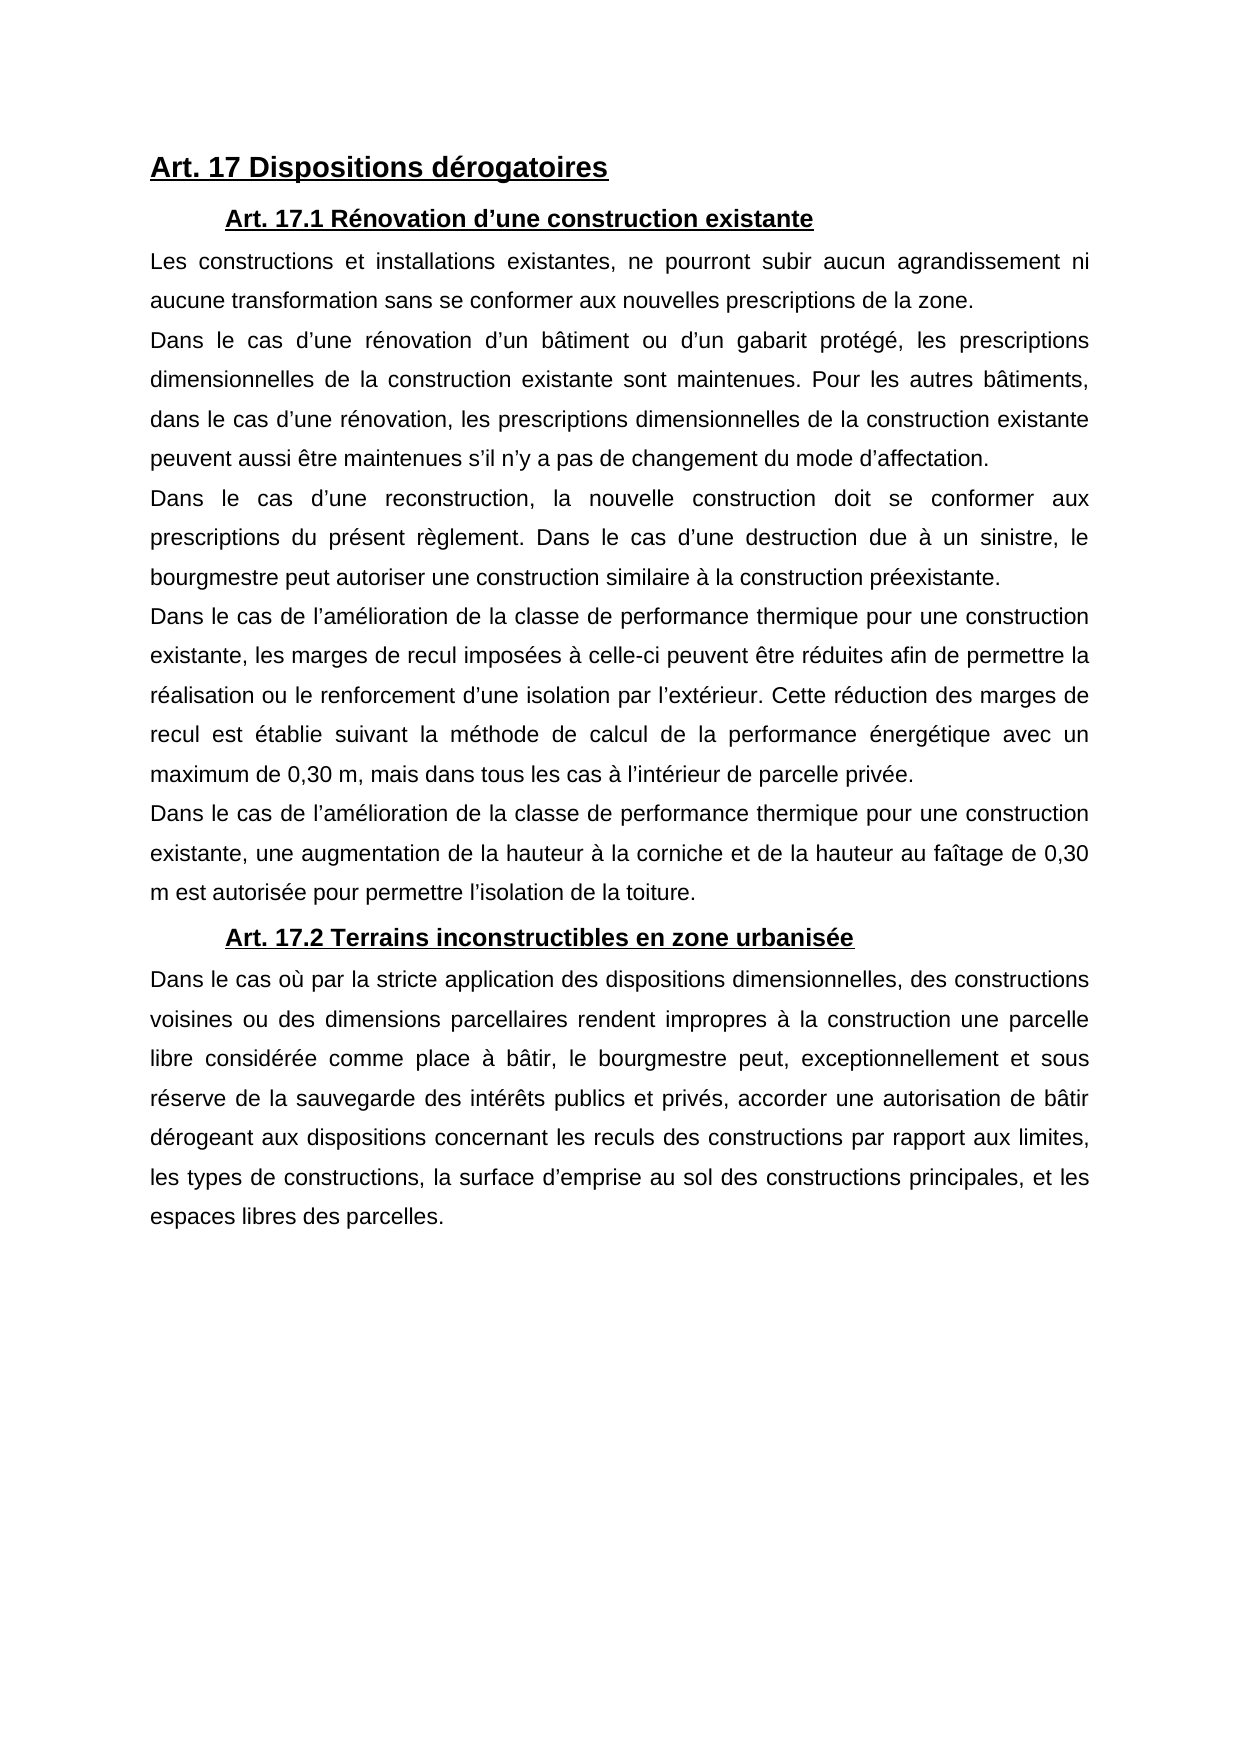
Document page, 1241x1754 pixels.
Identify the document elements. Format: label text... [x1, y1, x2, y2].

text Dans le cas d’une reconstruction, la nouvelle construction doit se conformer aux prescriptions du présent règlement. Dans le cas d’une destruction due à un sinistre, le bourgmestre peut autoriser une construction similaire à la construction préexistante. [150, 484, 1090, 590]
subtitle Art. 17.2 Terrains inconstructibles en zone urbanisée [225, 923, 1090, 952]
text Dans le cas de l’amélioration de la classe de performance thermique pour une construction existante, une augmentation de la hauteur à la corniche et de la hauteur au faîtage de 0,30 m est autorisée pour permettre l’isolation de la toiture. [150, 800, 1090, 906]
text Les constructions et installations existantes, ne pourront subir aucun agrandissement ni aucune transformation sans se conformer aux nouvelles prescriptions de la zone. [150, 248, 1090, 313]
text Dans le cas de l’amélioration de la classe de performance thermique pour une construction existante, les marges de recul imposées à celle-ci peuvent être réduites afin de permettre la réalisation ou le renforcement d’une isolation par l’extérieur. Cette réduction des marges de recul est établie suivant la méthode de calcul de la performance énergétique avec un maximum de 0,30 m, mais dans tous les cas à l’intérieur de parcelle privée. [150, 603, 1090, 787]
subtitle Art. 17.1 Rénovation d’une construction existante [225, 204, 1090, 233]
text Dans le cas où par la stricte application des dispositions dimensionnelles, des constructions voisines ou des dimensions parcellaires rendent impropres à la construction une parcelle libre considérée comme place à bâtir, le bourgmestre peut, exceptionnellement et sous réserve de la sauvegarde des intérêts publics et privés, accorder une autorisation de bâtir dérogeant aux dispositions concernant les reculs des constructions par rapport aux limites, les types de constructions, la surface d’emprise au sol des constructions principales, et les espaces libres des parcelles. [150, 966, 1090, 1229]
text Dans le cas d’une rénovation d’un bâtiment ou d’un gabarit protégé, les prescriptions dimensionnelles de la construction existante sont maintenues. Pour les autres bâtiments, dans le cas d’une rénovation, les prescriptions dimensionnelles de la construction existante peuvent aussi être maintenues s’il n’y a pas de changement du mode d’affectation. [150, 327, 1090, 471]
subtitle Art. 17 Dispositions dérogatoires [150, 150, 1090, 183]
